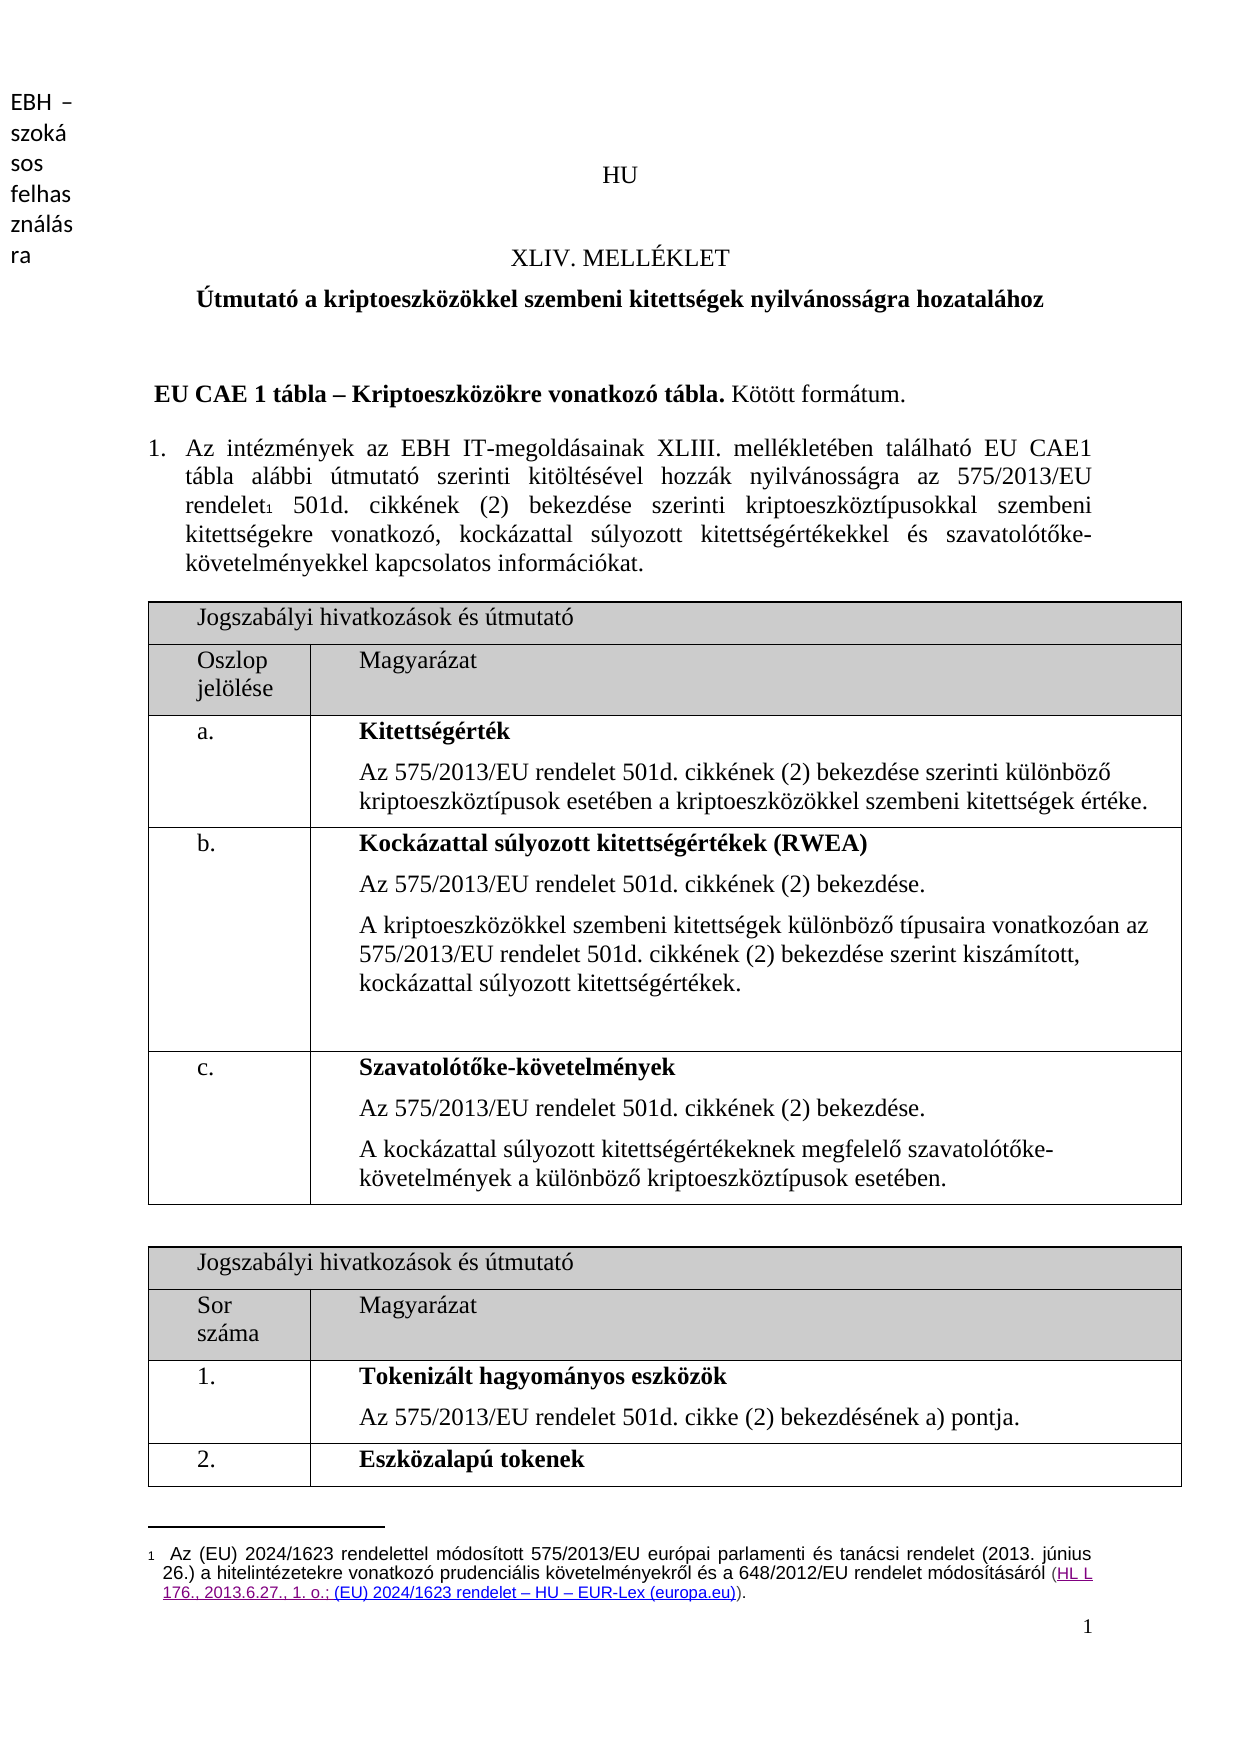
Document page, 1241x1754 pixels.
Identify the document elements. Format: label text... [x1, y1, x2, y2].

table_cell Magyarázat [311, 645, 1181, 715]
table_cell Kitettségérték Az 575/2013/EU rendelet 501d. cikkének (2) bekezdése szerinti különböző kriptoeszköztípusok esetében a kriptoeszközökkel szembeni kitettségek értéke. [311, 716, 1181, 827]
table_cell 2. [149, 1444, 310, 1486]
table_cell 1. [149, 1361, 310, 1443]
text Útmutató a kriptoeszközökkel szembeni kitettségek nyilvánosságra hozatalához [148, 284, 1093, 313]
table_cell a. [149, 716, 310, 827]
table_cell Magyarázat [311, 1290, 1181, 1360]
table_header Jogszabályi hivatkozások és útmutató [149, 1248, 1181, 1289]
table_cell Oszlop jelölése [149, 645, 310, 715]
text XLIV. MELLÉKLET [148, 243, 1093, 271]
table_cell Kockázattal súlyozott kitettségértékek (RWEA) Az 575/2013/EU rendelet 501d. cikkének (2) bekezdése. A kriptoeszközökkel szembeni kitettségek különböző típusaira vonatkozóan az 575/2013/EU rendelet 501d. cikkének (2) bekezdése szerint kiszámított, kockázattal súlyozott kitettségértékek. [311, 828, 1181, 1051]
table_cell Sor száma [149, 1290, 310, 1360]
list EU CAE 1 tábla – Kriptoeszközökre vonatkozó tábla. Kötött formátum. [148, 379, 1093, 408]
table_cell c. [149, 1052, 310, 1204]
table_cell Tokenizált hagyományos eszközök Az 575/2013/EU rendelet 501d. cikke (2) bekezdésének a) pontja. [311, 1361, 1181, 1443]
table_header Jogszabályi hivatkozások és útmutató [149, 603, 1181, 644]
text HU [148, 160, 1093, 189]
table_cell Szavatolótőke-követelmények Az 575/2013/EU rendelet 501d. cikkének (2) bekezdése. A kockázattal súlyozott kitettségértékeknek megfelelő szavatolótőke-követelmények a különböző kriptoeszköztípusok esetében. [311, 1052, 1181, 1204]
table_cell b. [149, 828, 310, 1051]
text Az intézmények az EBH IT-megoldásainak XLIII. mellékletében található EU CAE1 tábla alábbi útmutató szerinti kitöltésével hozzák nyilvánosságra az 575/2013/EU rendelet 501d. cikkének (2) bekezdése szerinti kriptoeszköztípusokkal szembeni kitettségekre vonatkozó, kockázattal súlyozott kitettségértékekkel és szavatolótőke-követelményekkel kapcsolatos információkat. [148, 433, 1093, 576]
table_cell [311, 1444, 1181, 1486]
